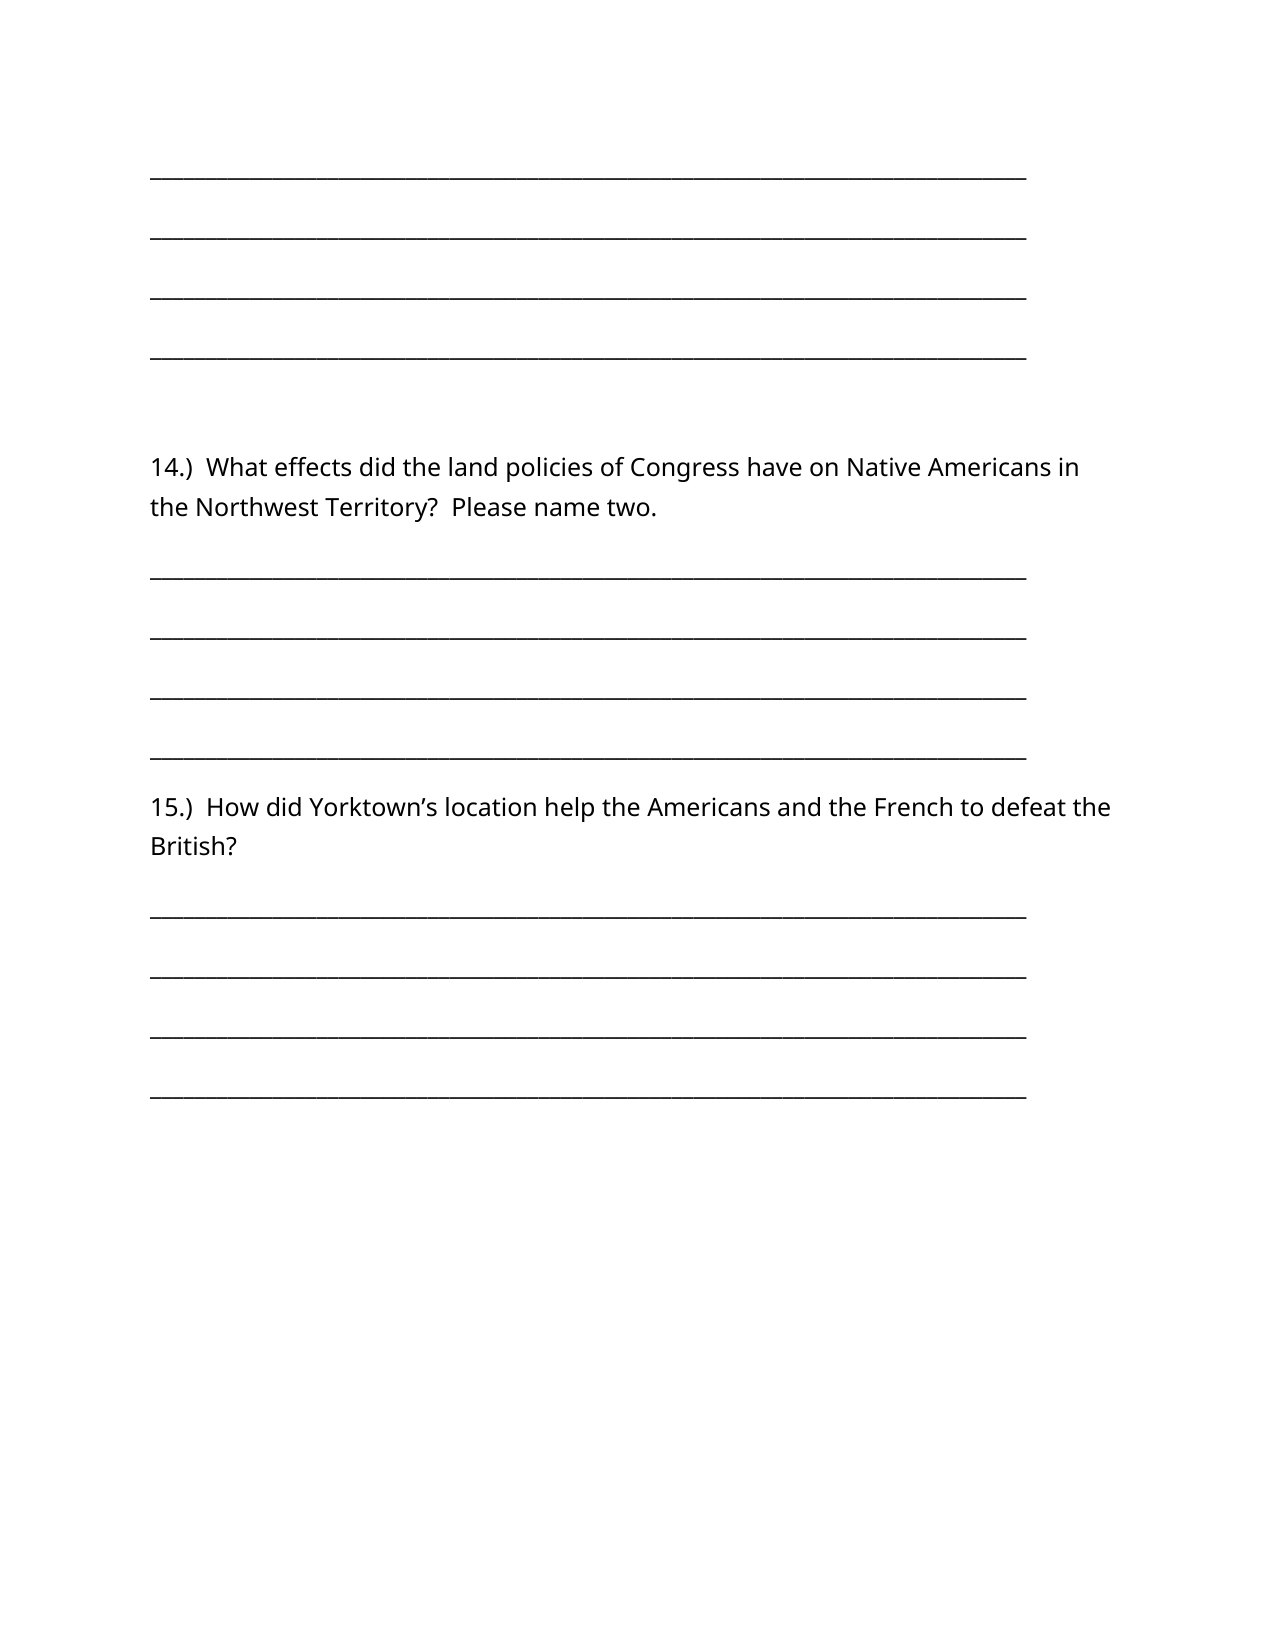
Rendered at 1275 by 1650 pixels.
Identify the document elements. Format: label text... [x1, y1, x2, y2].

text _______________________________________________________________________________ [150, 888, 1125, 922]
text _______________________________________________________________________________ [150, 150, 1125, 184]
text _______________________________________________________________________________ [150, 1068, 1125, 1102]
text _______________________________________________________________________________ [150, 270, 1125, 304]
text _______________________________________________________________________________ [150, 210, 1125, 244]
text _______________________________________________________________________________ [150, 729, 1125, 763]
text _______________________________________________________________________________ [150, 609, 1125, 643]
text 15.) How did Yorktown’s location help the Americans and the French to defeat the British? [150, 789, 1125, 862]
text _______________________________________________________________________________ [150, 330, 1125, 364]
text _______________________________________________________________________________ [150, 669, 1125, 703]
text _______________________________________________________________________________ [150, 549, 1125, 583]
text _______________________________________________________________________________ [150, 948, 1125, 982]
text _______________________________________________________________________________ [150, 1008, 1125, 1042]
text 14.) What effects did the land policies of Congress have on Native Americans in the Northwest Territory? Please name two. [150, 450, 1125, 523]
